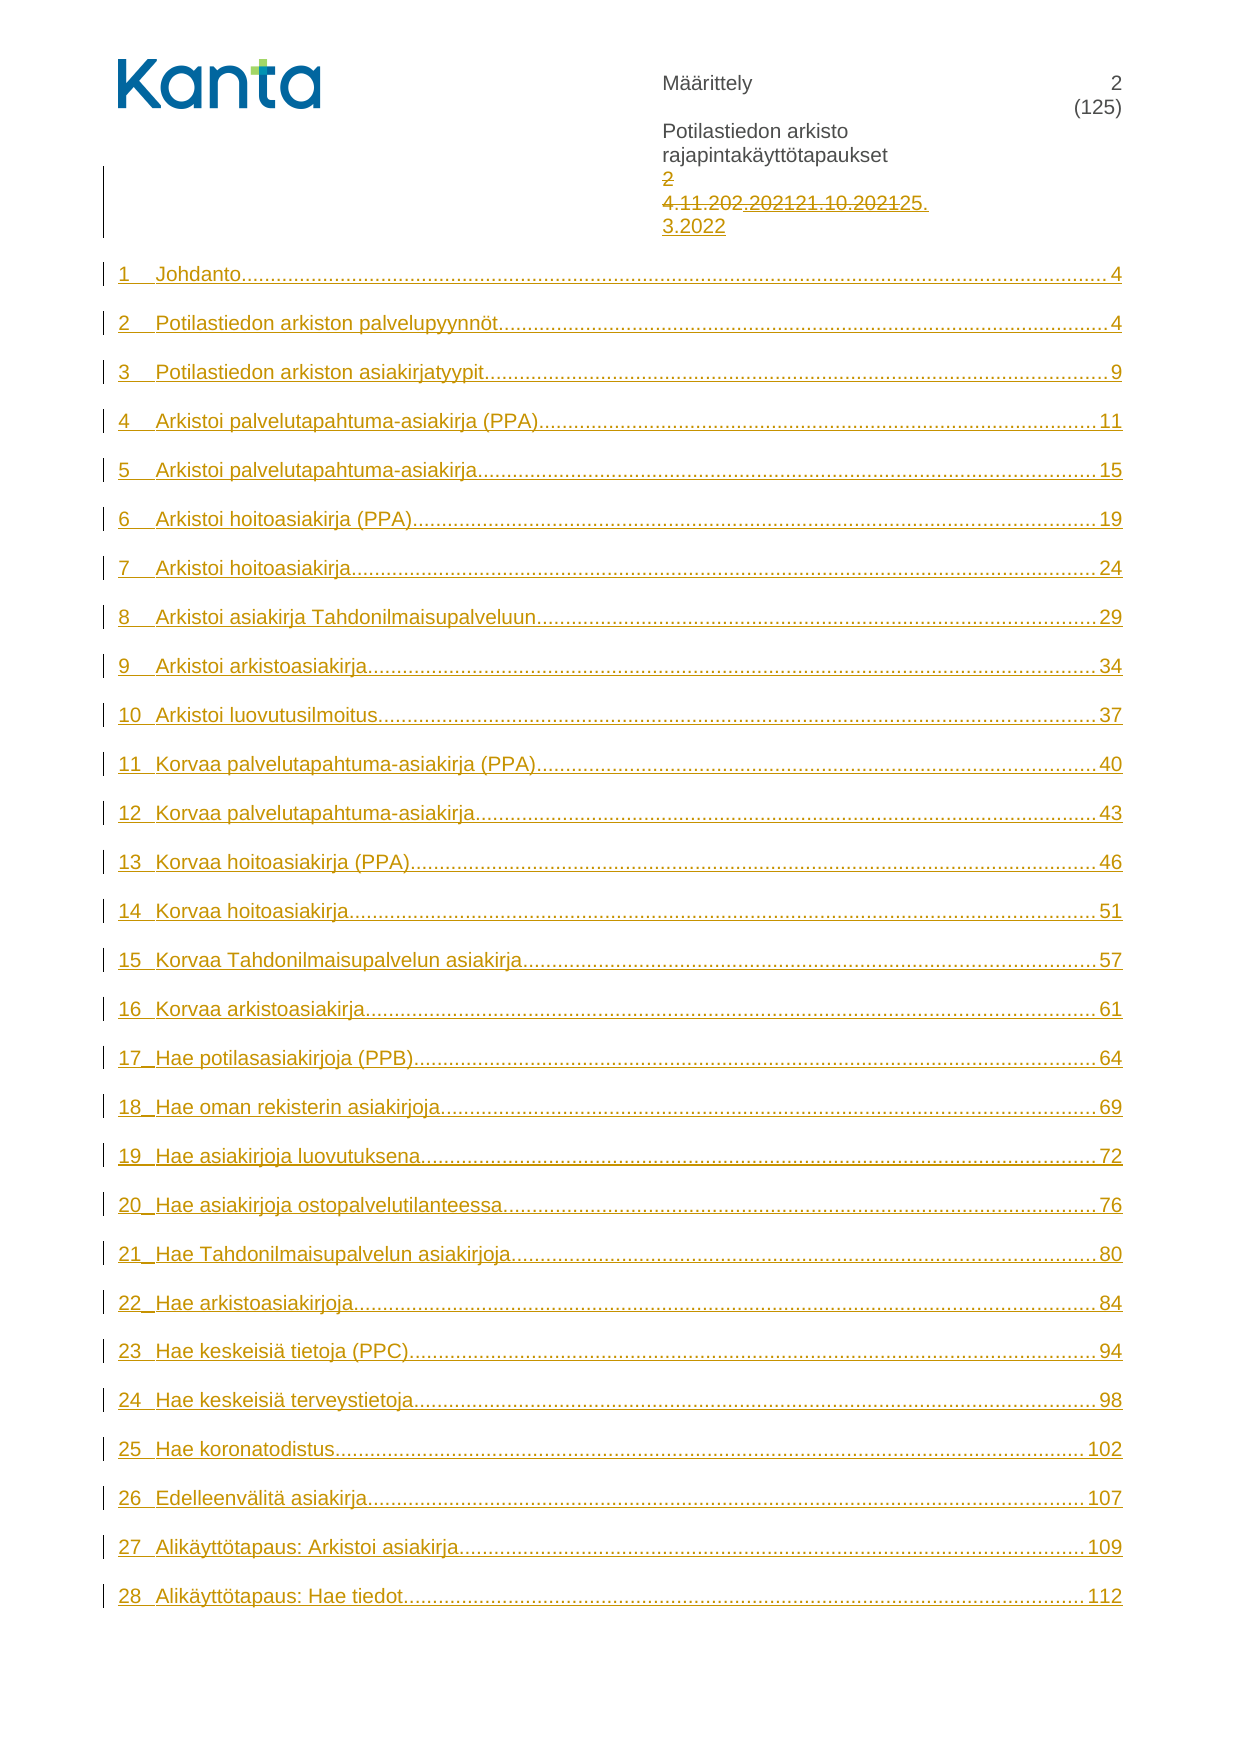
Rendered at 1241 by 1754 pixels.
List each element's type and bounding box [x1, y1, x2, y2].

picture [118, 59, 321, 109]
